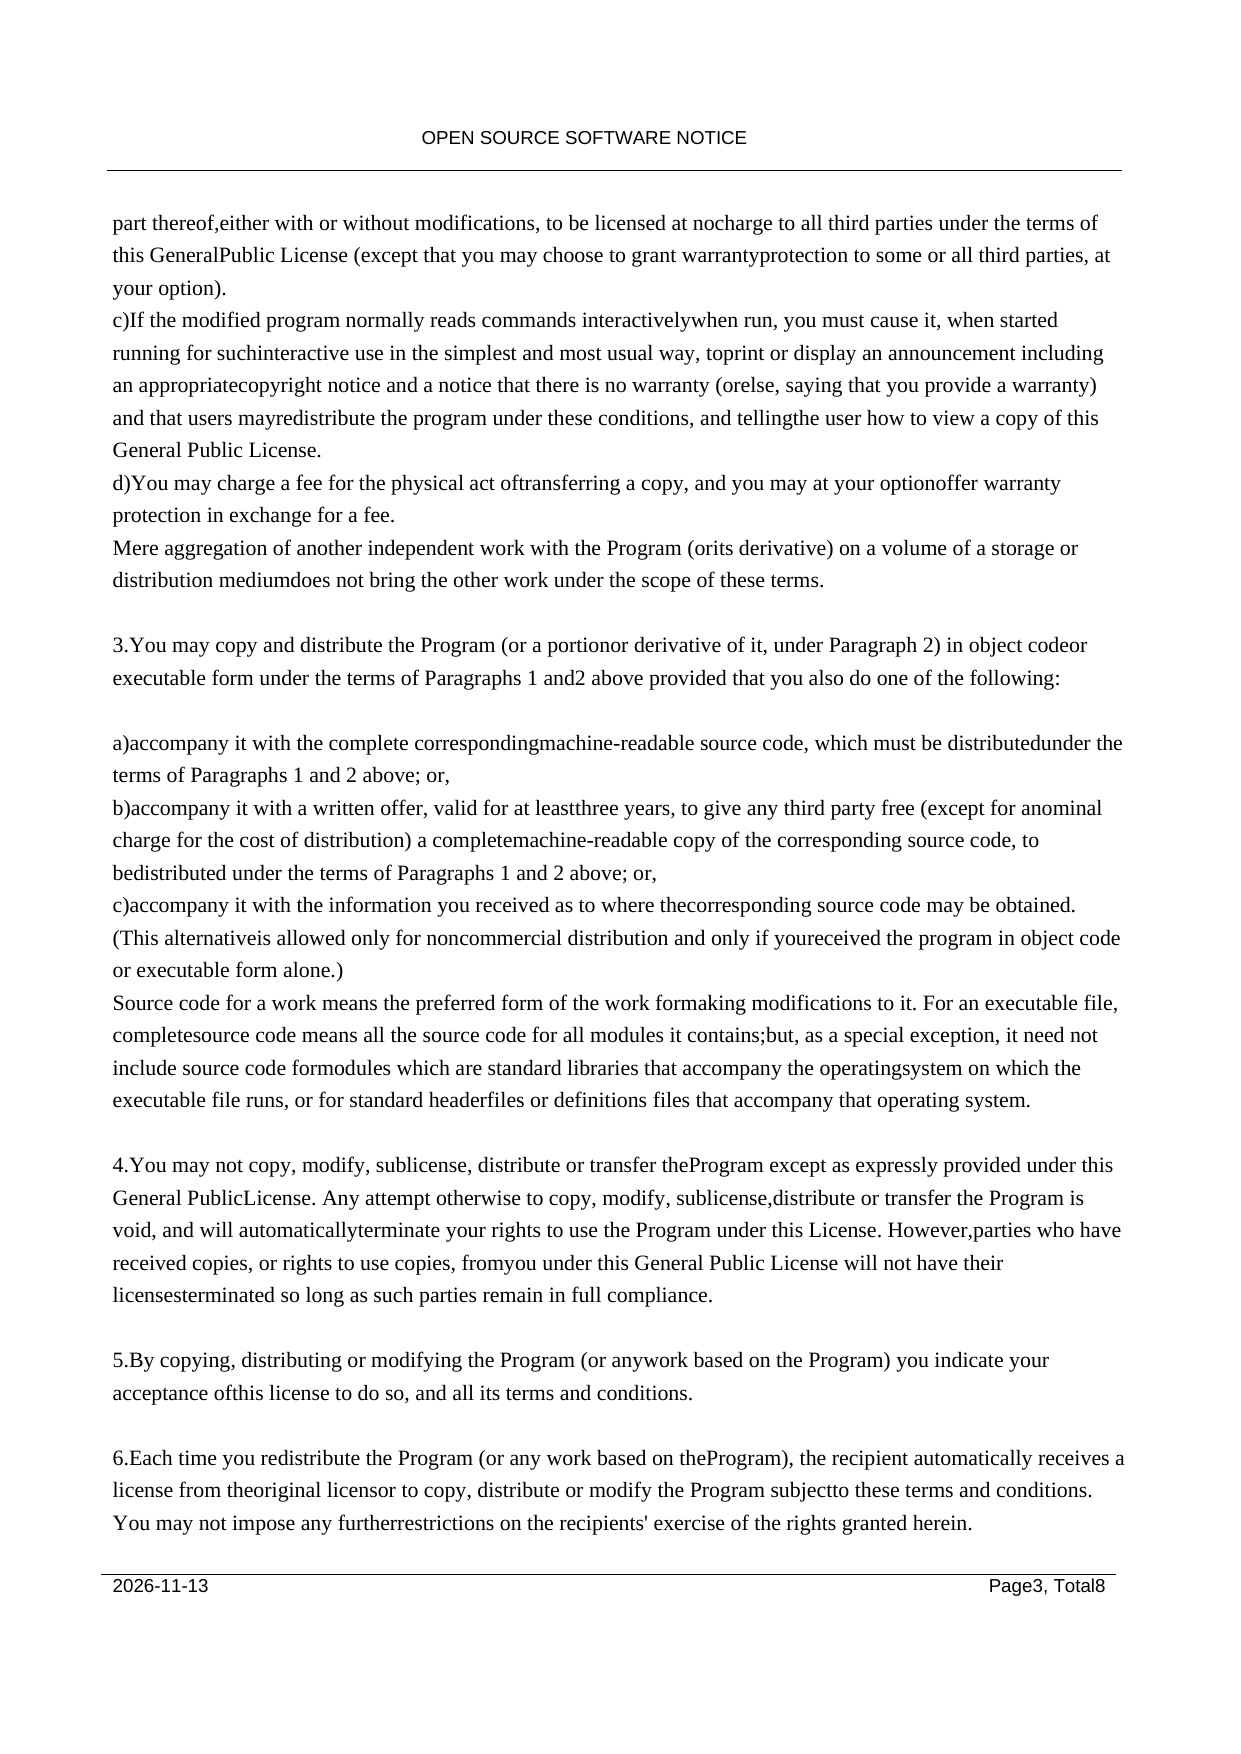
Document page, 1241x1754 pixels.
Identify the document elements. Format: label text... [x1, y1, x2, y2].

text 6.Each time you redistribute the Program (or any work based on theProgram), the recipient automatically receives a license from theoriginal licensor to copy, distribute or modify the Program subjectto these terms and conditions. You may not impose any furtherrestrictions on the recipients' exercise of the rights granted herein. [112, 1441, 1128, 1539]
text 5.By copying, distributing or modifying the Program (or anywork based on the Program) you indicate your acceptance ofthis license to do so, and all its terms and conditions. [112, 1344, 1128, 1409]
text b)accompany it with a written offer, valid for at leastthree years, to give any third party free (except for anominal charge for the cost of distribution) a completemachine-readable copy of the corresponding source code, to bedistributed under the terms of Paragraphs 1 and 2 above; or, [112, 791, 1128, 889]
text a)accompany it with the complete correspondingmachine-readable source code, which must be distributedunder the terms of Paragraphs 1 and 2 above; or, [112, 726, 1128, 791]
text Source code for a work means the preferred form of the work formaking modifications to it. For an executable file, completesource code means all the source code for all modules it contains;but, as a special exception, it need not include source code formodules which are standard libraries that accompany the operatingsystem on which the executable file runs, or for standard headerfiles or definitions files that accompany that operating system. [112, 986, 1128, 1116]
text 3.You may copy and distribute the Program (or a portionor derivative of it, under Paragraph 2) in object codeor executable form under the terms of Paragraphs 1 and2 above provided that you also do one of the following: [112, 629, 1128, 694]
text c)If the modified program normally reads commands interactivelywhen run, you must cause it, when started running for suchinteractive use in the simplest and most usual way, toprint or display an announcement including an appropriatecopyright notice and a notice that there is no warranty (orelse, saying that you provide a warranty) and that users mayredistribute the program under these conditions, and tellingthe user how to view a copy of this General Public License. [112, 304, 1128, 466]
text d)You may charge a fee for the physical act oftransferring a copy, and you may at your optionoffer warranty protection in exchange for a fee. [112, 466, 1128, 531]
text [112, 206, 1128, 304]
text 4.You may not copy, modify, sublicense, distribute or transfer theProgram except as expressly provided under this General PublicLicense. Any attempt otherwise to copy, modify, sublicense,distribute or transfer the Program is void, and will automaticallyterminate your rights to use the Program under this License. However,parties who have received copies, or rights to use copies, fromyou under this General Public License will not have their licensesterminated so long as such parties remain in full compliance. [112, 1149, 1128, 1311]
text c)accompany it with the information you received as to where thecorresponding source code may be obtained. (This alternativeis allowed only for noncommercial distribution and only if youreceived the program in object code or executable form alone.) [112, 889, 1128, 986]
text Mere aggregation of another independent work with the Program (orits derivative) on a volume of a storage or distribution mediumdoes not bring the other work under the scope of these terms. [112, 531, 1128, 596]
